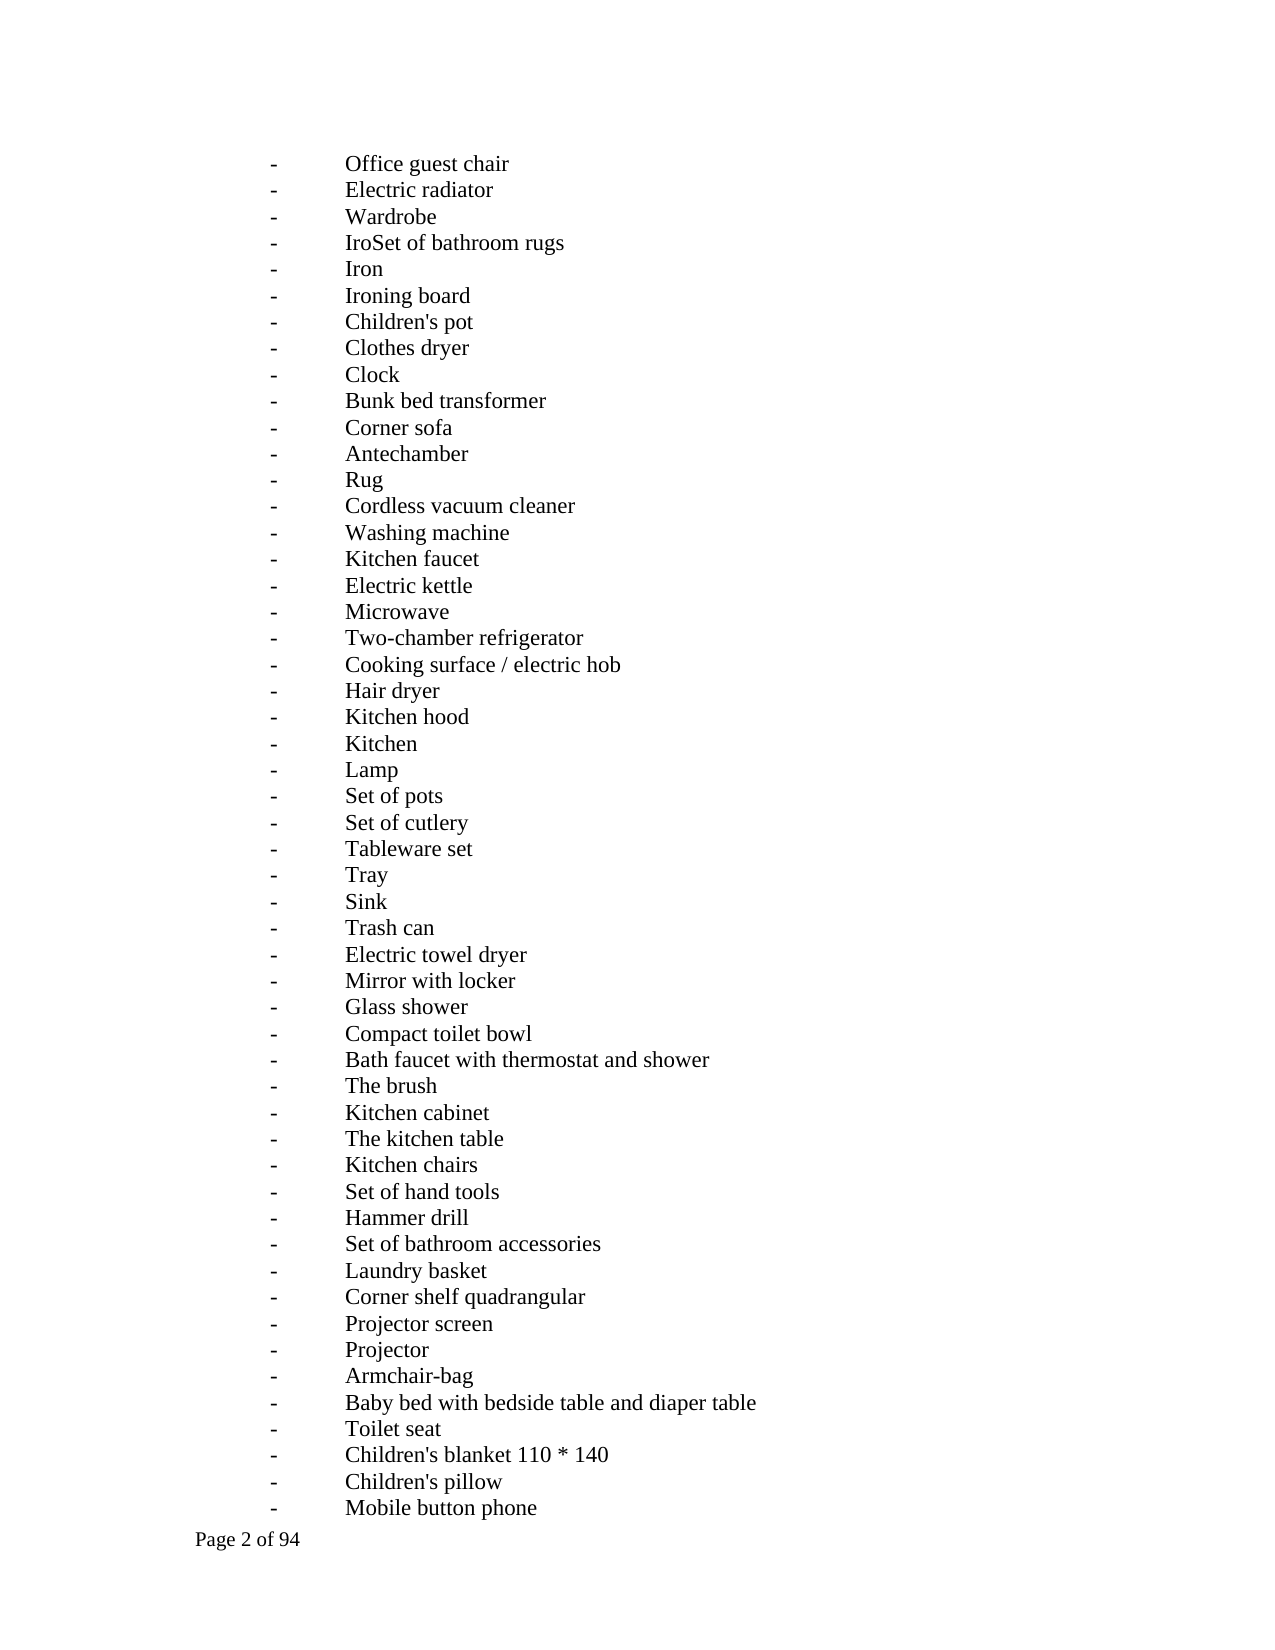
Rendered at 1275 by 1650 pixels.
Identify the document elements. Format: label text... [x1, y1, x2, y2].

text - Corner shelf quadrangular [270, 1283, 1125, 1309]
text - Kitchen [270, 730, 1125, 756]
text - The kitchen table [270, 1125, 1125, 1151]
text - Children's pillow [270, 1468, 1125, 1494]
text - Antechamber [270, 440, 1125, 466]
text - Glass shower [270, 993, 1125, 1020]
text - Corner sofa [270, 413, 1125, 440]
text - Mobile button phone [270, 1494, 1125, 1520]
text - Electric radiator [270, 176, 1125, 203]
text - Set of pots [270, 782, 1125, 809]
text - Tray [270, 862, 1125, 888]
text - Tableware set [270, 835, 1125, 862]
text - Set of hand tools [270, 1178, 1125, 1204]
text - IroSet of bathroom rugs [270, 229, 1125, 255]
text - Office guest chair [270, 150, 1125, 176]
text - Kitchen cabinet [270, 1099, 1125, 1125]
text - Clock [270, 361, 1125, 387]
text - Wardrobe [270, 203, 1125, 229]
text - Projector screen [270, 1309, 1125, 1336]
text - Hair dryer [270, 677, 1125, 703]
text - Sink [270, 888, 1125, 914]
text - Mirror with locker [270, 967, 1125, 993]
text - Rug [270, 466, 1125, 493]
text - Compact toilet bowl [270, 1020, 1125, 1046]
text - Laundry basket [270, 1257, 1125, 1283]
text - Kitchen hood [270, 703, 1125, 730]
text - Cordless vacuum cleaner [270, 493, 1125, 519]
text - Kitchen faucet [270, 545, 1125, 572]
text - Cooking surface / electric hob [270, 651, 1125, 677]
text - Armchair-bag [270, 1362, 1125, 1389]
text - Set of bathroom accessories [270, 1231, 1125, 1257]
text - Children's blanket 110 * 140 [270, 1441, 1125, 1468]
text - Ironing board [270, 282, 1125, 308]
text - Microwave [270, 598, 1125, 624]
text - Baby bed with bedside table and diaper table [270, 1389, 1125, 1415]
text - Hammer drill [270, 1204, 1125, 1231]
text - Projector [270, 1336, 1125, 1362]
text - The brush [270, 1072, 1125, 1099]
text - Bunk bed transformer [270, 387, 1125, 413]
text - Trash can [270, 914, 1125, 941]
text - Children's pot [270, 308, 1125, 334]
text - Set of cutlery [270, 809, 1125, 835]
text - Lamp [270, 756, 1125, 782]
text - Electric kettle [270, 572, 1125, 598]
text - Two-chamber refrigerator [270, 624, 1125, 651]
text - Washing machine [270, 519, 1125, 545]
text - Bath faucet with thermostat and shower [270, 1046, 1125, 1072]
text - Electric towel dryer [270, 941, 1125, 967]
text - Kitchen chairs [270, 1151, 1125, 1178]
text - Toilet seat [270, 1415, 1125, 1441]
text - Iron [270, 255, 1125, 282]
text - Clothes dryer [270, 334, 1125, 361]
